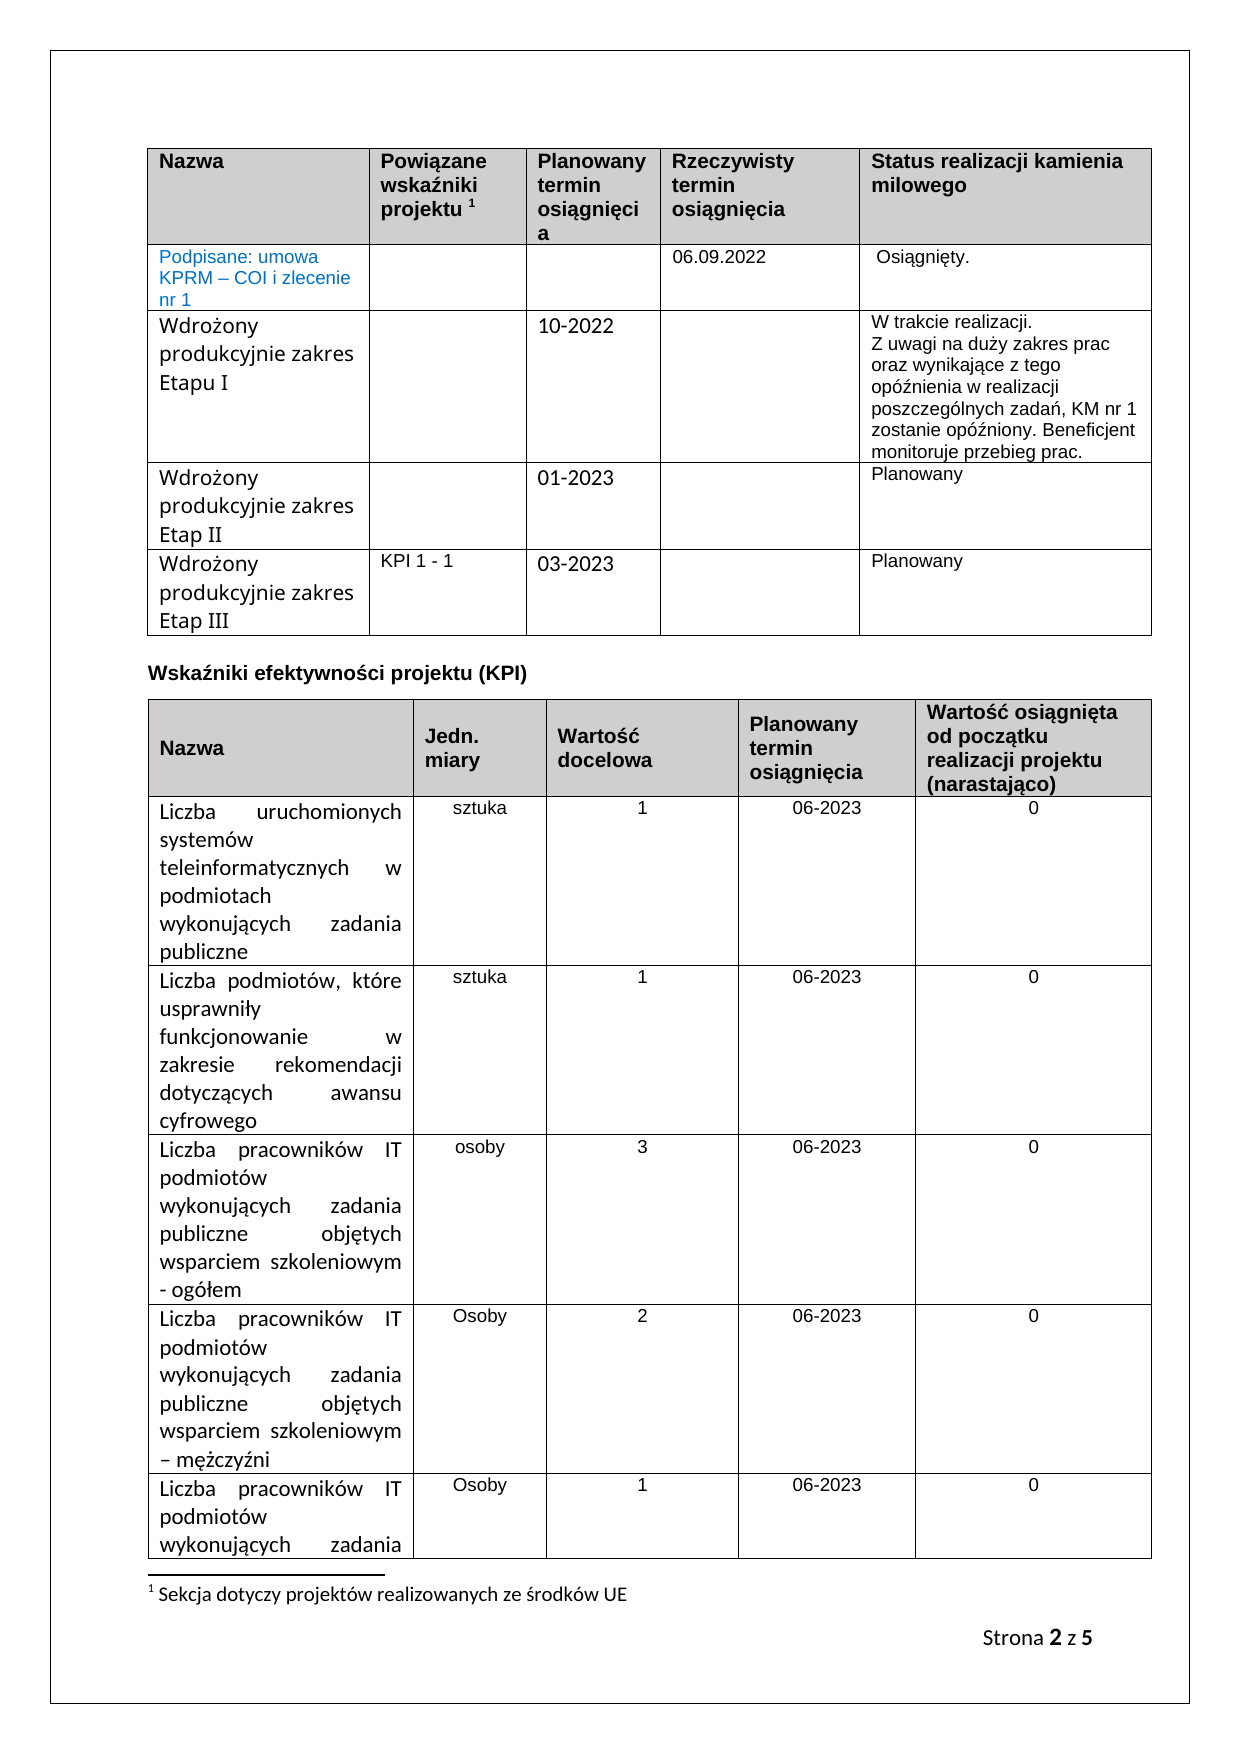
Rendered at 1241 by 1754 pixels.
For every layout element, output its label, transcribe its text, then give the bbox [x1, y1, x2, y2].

table_header Nazwa [149, 700, 413, 796]
table_cell 06-2023 [739, 1135, 915, 1303]
table_header Status realizacji kamienia milowego [860, 149, 1151, 244]
table_cell Planowany [860, 463, 1151, 548]
table_cell [661, 311, 859, 462]
table_cell sztuka [414, 797, 546, 965]
table_cell Wdrożony produkcyjnie zakres Etapu I [148, 311, 369, 462]
table_cell 1 [547, 1474, 738, 1558]
table_cell Liczba uruchomionych systemów teleinformatycznych w podmiotach wykonujących zadania publiczne [149, 797, 413, 965]
table_cell Planowany [860, 550, 1151, 635]
table_cell [661, 550, 859, 635]
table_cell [149, 1474, 413, 1558]
table_cell 0 [916, 1305, 1151, 1473]
table_cell Osoby [414, 1474, 546, 1558]
table_cell 0 [916, 1474, 1151, 1558]
table_cell 06-2023 [739, 1474, 915, 1558]
table_cell [370, 311, 526, 462]
table_header Wartość docelowa [547, 700, 738, 796]
table_cell 06-2023 [739, 966, 915, 1134]
table_cell [370, 245, 526, 310]
table_cell 3 [547, 1135, 738, 1303]
table_cell 1 [547, 966, 738, 1134]
table_cell 0 [916, 1135, 1151, 1303]
table_cell Podpisane: umowa KPRM – COI i zlecenie nr 1 [148, 245, 369, 310]
text Wskaźniki efektywności projektu (KPI) [148, 661, 1093, 685]
table_cell 06-2023 [739, 797, 915, 965]
table_cell Wdrożony produkcyjnie zakres Etap III [148, 550, 369, 635]
table_cell sztuka [414, 966, 546, 1134]
table_header Planowany termin osiągnięcia [739, 700, 915, 796]
table_cell Liczba pracowników IT podmiotów wykonujących zadania publiczne objętych wsparciem szkoleniowym - ogółem [149, 1135, 413, 1303]
table_cell 06-2023 [739, 1305, 915, 1473]
table_cell 0 [916, 966, 1151, 1134]
table_cell W trakcie realizacji. Z uwagi na duży zakres prac oraz wynikające z tego opóźnienia w realizacji poszczególnych zadań, KM nr 1 zostanie opóźniony. Beneficjent monitoruje przebieg prac. [860, 311, 1151, 462]
table_cell [527, 245, 660, 310]
table_cell 0 [916, 797, 1151, 965]
table_cell Osiągnięty. [860, 245, 1151, 310]
table_header Powiązane wskaźniki projektu [370, 149, 526, 244]
table_cell 1 [547, 797, 738, 965]
table_header Nazwa [148, 149, 369, 244]
table_cell 01-2023 [527, 463, 660, 548]
table_cell 03-2023 [527, 550, 660, 635]
table_header Wartość osiągnięta od początku realizacji projektu (narastająco) [916, 700, 1151, 796]
table_cell 10-2022 [527, 311, 660, 462]
table_cell 2 [547, 1305, 738, 1473]
table_header Planowany termin osiągnięcia [527, 149, 660, 244]
table_header Jedn. miary [414, 700, 546, 796]
table_cell Wdrożony produkcyjnie zakres Etap II [148, 463, 369, 548]
table_cell KPI 1 - 1 [370, 550, 526, 635]
table_cell Osoby [414, 1305, 546, 1473]
table_cell Liczba podmiotów, które usprawniły funkcjonowanie w zakresie rekomendacji dotyczących awansu cyfrowego [149, 966, 413, 1134]
table_cell osoby [414, 1135, 546, 1303]
table_cell [661, 463, 859, 548]
table_cell 06.09.2022 [661, 245, 859, 310]
table_header Rzeczywisty termin osiągnięcia [661, 149, 859, 244]
table_cell [370, 463, 526, 548]
table_cell Liczba pracowników IT podmiotów wykonujących zadania publiczne objętych wsparciem szkoleniowym – mężczyźni [149, 1305, 413, 1473]
